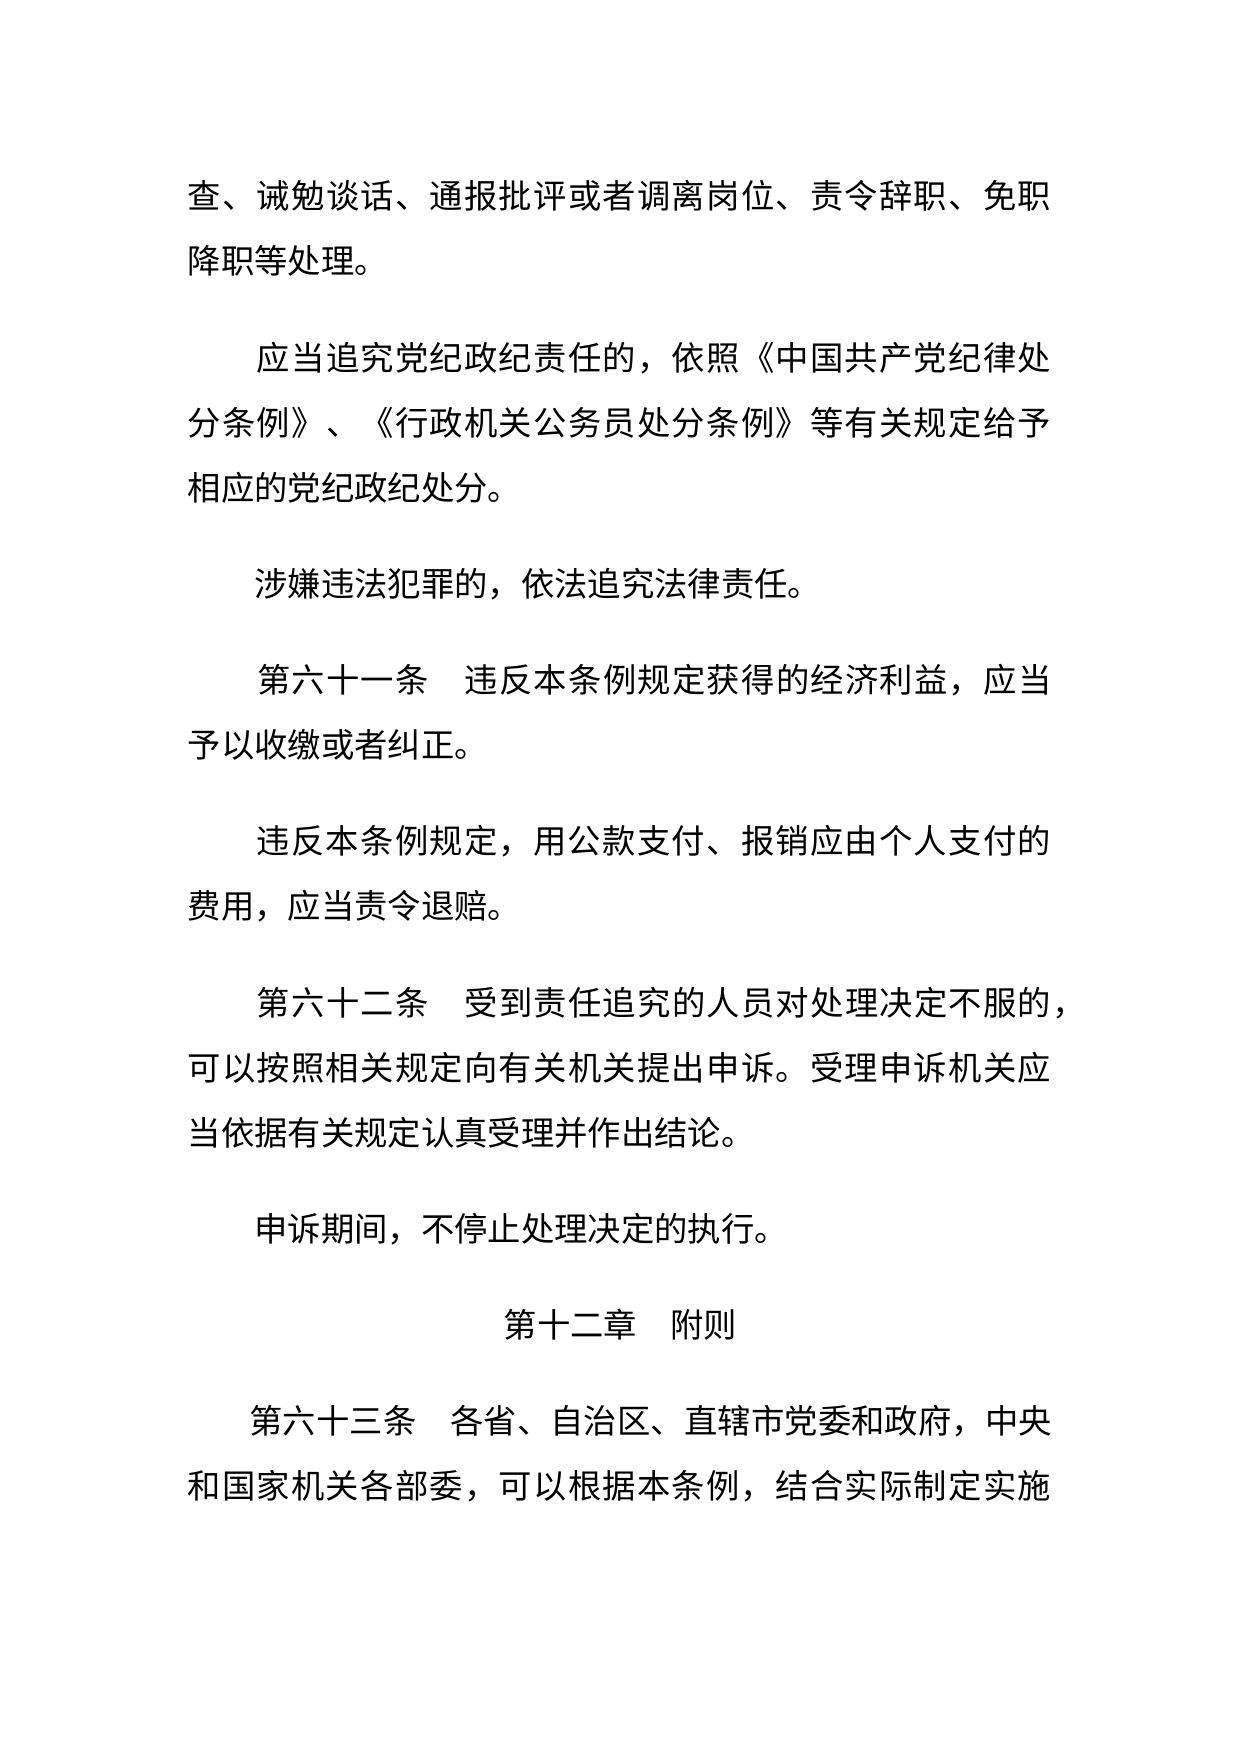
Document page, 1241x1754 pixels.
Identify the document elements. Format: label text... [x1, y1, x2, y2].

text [187, 1387, 1053, 1517]
text 第六十一条 违反本条例规定获得的经济利益，应当予以收缴或者纠正。 [187, 646, 1053, 776]
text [187, 162, 1053, 292]
text 违反本条例规定，用公款支付、报销应由个人支付的费用，应当责令退赔。 [187, 807, 1053, 937]
text 申诉期间，不停止处理决定的执行。 [187, 1194, 1053, 1259]
text 应当追究党纪政纪责任的，依照《中国共产党纪律处分条例》、《行政机关公务员处分条例》等有关规定给予相应的党纪政纪处分。 [187, 323, 1053, 518]
text 涉嫌违法犯罪的，依法追究法律责任。 [187, 549, 1053, 614]
text 第六十二条 受到责任追究的人员对处理决定不服的，可以按照相关规定向有关机关提出申诉。受理申诉机关应当依据有关规定认真受理并作出结论。 [187, 968, 1053, 1163]
text 第十二章 附则 [187, 1291, 1053, 1356]
